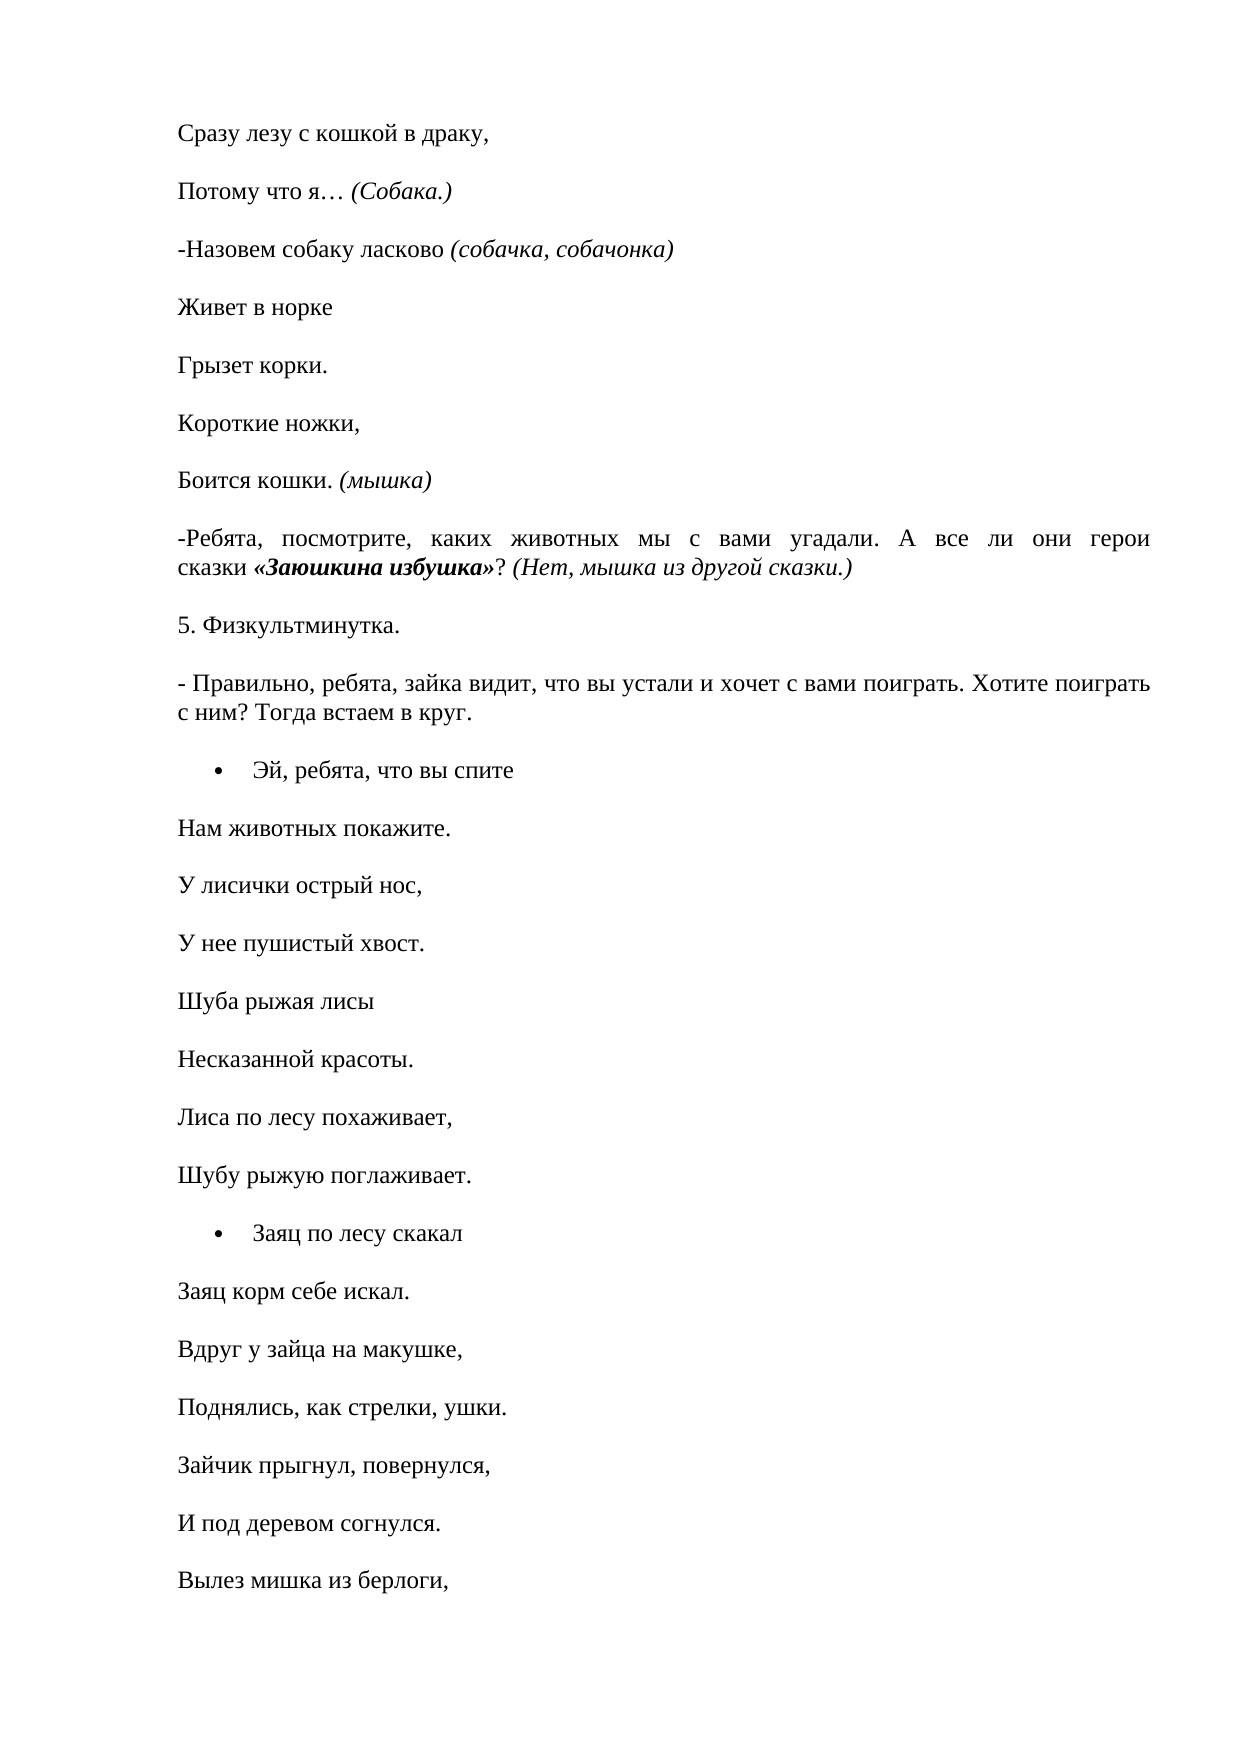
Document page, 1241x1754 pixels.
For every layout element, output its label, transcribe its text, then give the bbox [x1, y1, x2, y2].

text Шуба рыжая лисы [177, 986, 1152, 1015]
text Шубу рыжую поглаживает. [177, 1160, 1152, 1189]
text Короткие ножки, [177, 408, 1152, 436]
text Боится кошки. (мышка) [177, 466, 1152, 494]
text Сразу лезу с кошкой в драку, [177, 118, 1152, 147]
text Потому что я… (Собака.) [177, 176, 1152, 205]
list Эй, ребята, что вы спите [215, 755, 1152, 783]
text Грызет корки. [177, 350, 1152, 378]
text - Правильно, ребята, зайка видит, что вы устали и хочет с вами поиграть. Хотите поиграть с ним? Тогда встаем в круг. [177, 668, 1152, 726]
text Вдруг у зайца на макушке, [177, 1334, 1152, 1363]
text 5. Физкультминутка. [177, 610, 1152, 639]
text Лиса по лесу похаживает, [177, 1102, 1152, 1131]
text И под деревом согнулся. [177, 1508, 1152, 1536]
text Вылез мишка из берлоги, [177, 1566, 1152, 1594]
text -Назовем собаку ласково (собачка, собачонка) [177, 234, 1152, 263]
text Зайчик прыгнул, повернулся, [177, 1450, 1152, 1478]
text Несказанной красоты. [177, 1044, 1152, 1073]
text Заяц корм себе искал. [177, 1276, 1152, 1305]
text У лисички острый нос, [177, 871, 1152, 899]
text Нам животных покажите. [177, 813, 1152, 841]
text У нее пушистый хвост. [177, 928, 1152, 957]
text Поднялись, как стрелки, ушки. [177, 1392, 1152, 1421]
list Заяц по лесу скакал [215, 1218, 1152, 1247]
text Живет в норке [177, 292, 1152, 321]
text -Ребята, посмотрите, каких животных мы с вами угадали. А все ли они герои сказки «Заюшкина избушка»? (Нет, мышка из другой сказки.) [177, 523, 1152, 581]
